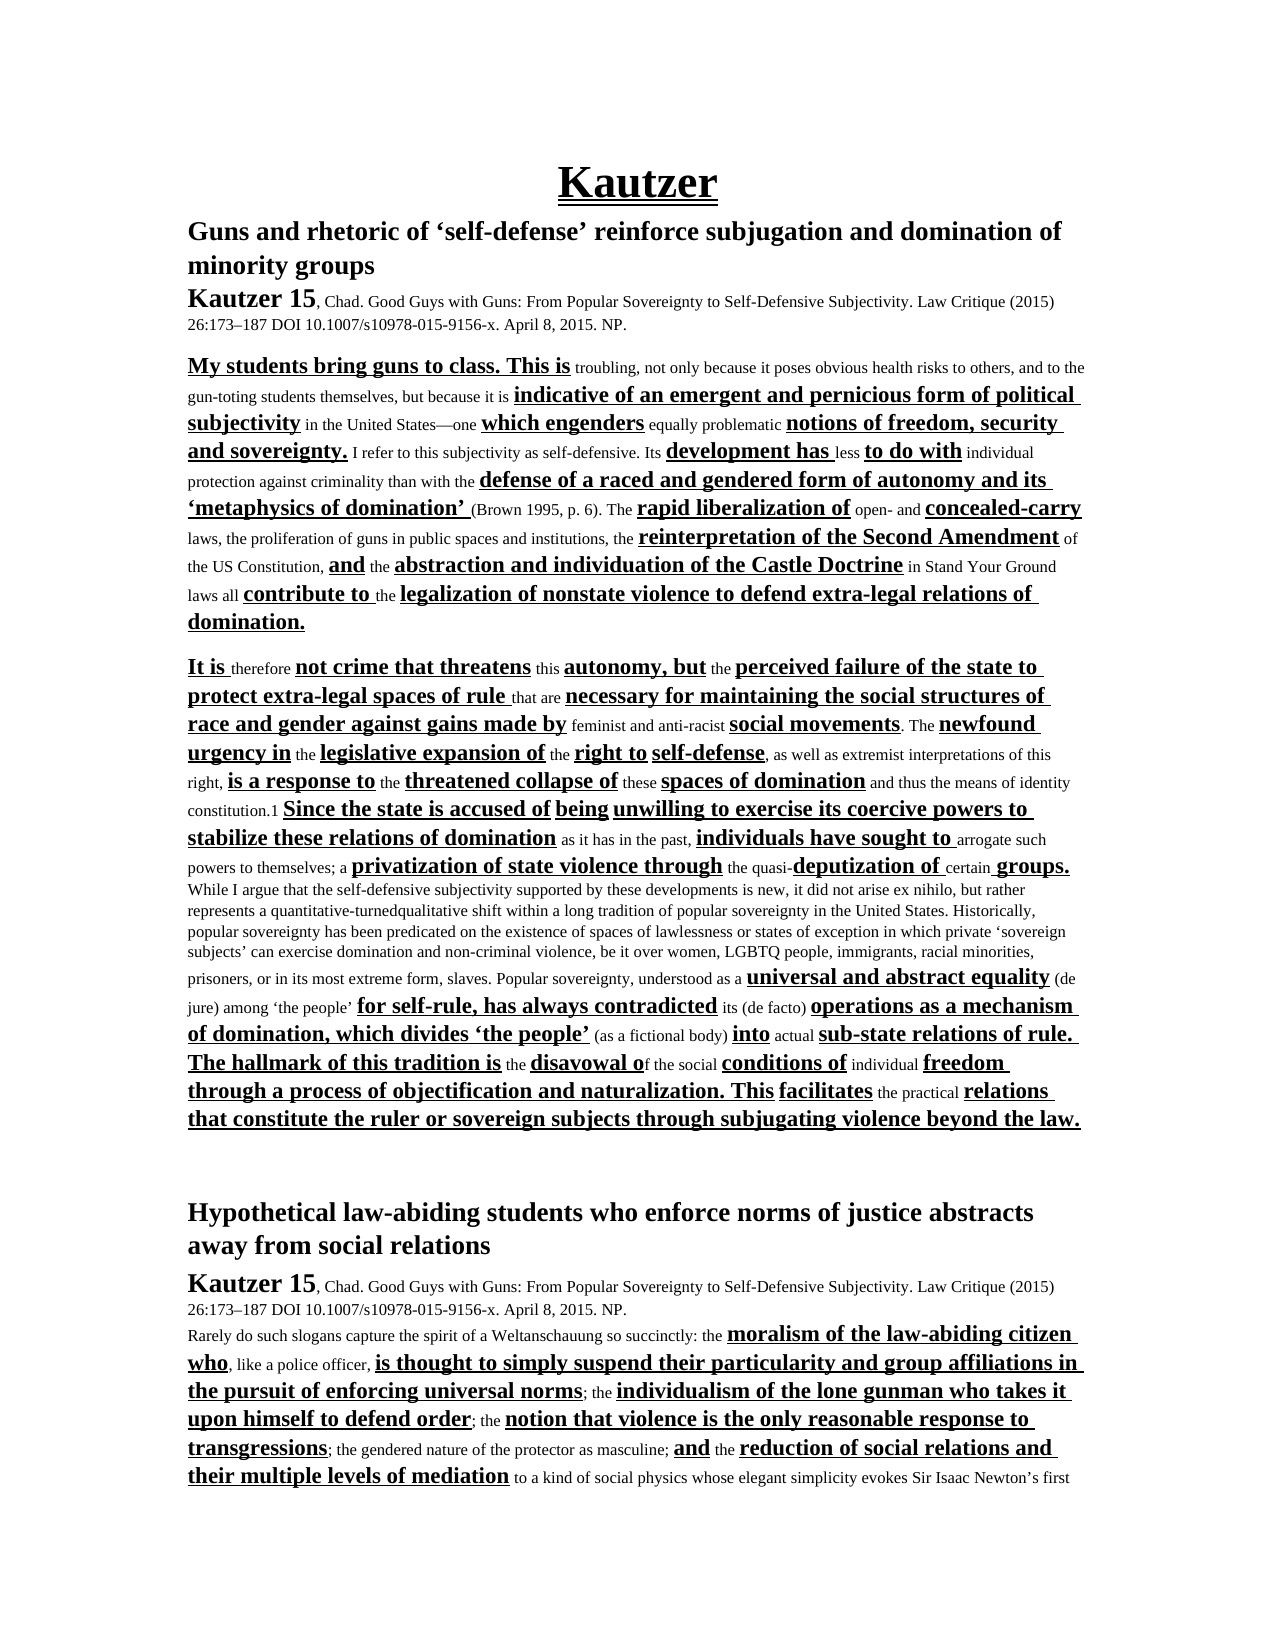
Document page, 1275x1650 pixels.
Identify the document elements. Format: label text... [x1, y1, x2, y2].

subtitle Kautzer [187, 154, 1087, 207]
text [187, 1320, 1087, 1489]
text Kautzer 15, Chad. Good Guys with Guns: From Popular Sovereignty to Self-Defensive Subjectivity. Law Critique (2015) 26:173–187 DOI 10.1007/s10978-015-9156-x. April 8, 2015. NP. [187, 282, 1087, 334]
text My students bring guns to class. This is troubling, not only because it poses obvious health risks to others, and to the gun-toting students themselves, but because it is indicative of an emergent and pernicious form of political subjectivity in the United States—one which engenders equally problematic notions of freedom, security and sovereignty. I refer to this subjectivity as self-defensive. Its development has less to do with individual protection against criminality than with the defense of a raced and gendered form of autonomy and its ‘metaphysics of domination’ (Brown 1995, p. 6). The rapid liberalization of open- and concealed-carry laws, the proliferation of guns in public spaces and institutions, the reinterpretation of the Second Amendment of the US Constitution, and the abstraction and individuation of the Castle Doctrine in Stand Your Ground laws all contribute to the legalization of nonstate violence to defend extra-legal relations of domination. [187, 352, 1087, 634]
subtitle Hypothetical law-abiding students who enforce norms of justice abstracts away from social relations [187, 1196, 1087, 1260]
subtitle Kautzer 15, Chad. Good Guys with Guns: From Popular Sovereignty to Self-Defensive Subjectivity. Law Critique (2015) 26:173–187 DOI 10.1007/s10978-015-9156-x. April 8, 2015. NP. [187, 1267, 1087, 1319]
subtitle Guns and rhetoric of ‘self-defense’ reinforce subjugation and domination of minority groups [187, 215, 1087, 280]
text It is therefore not crime that threatens this autonomy, but the perceived failure of the state to protect extra-legal spaces of rule that are necessary for maintaining the social structures of race and gender against gains made by feminist and anti-racist social movements. The newfound urgency in the legislative expansion of the right to self-defense, as well as extremist interpretations of this right, is a response to the threatened collapse of these spaces of domination and thus the means of identity constitution.1 Since the state is accused of being unwilling to exercise its coercive powers to stabilize these relations of domination as it has in the past, individuals have sought to arrogate such powers to themselves; a privatization of state violence through the quasi-deputization of certain groups. While I argue that the self-defensive subjectivity supported by these developments is new, it did not arise ex nihilo, but rather represents a quantitative-turnedqualitative shift within a long tradition of popular sovereignty in the United States. Historically, popular sovereignty has been predicated on the existence of spaces of lawlessness or states of exception in which private ‘sovereign subjects’ can exercise domination and non-criminal violence, be it over women, LGBTQ people, immigrants, racial minorities, prisoners, or in its most extreme form, slaves. Popular sovereignty, understood as a universal and abstract equality (de jure) among ‘the people’ for self-rule, has always contradicted its (de facto) operations as a mechanism of domination, which divides ‘the people’ (as a fictional body) into actual sub-state relations of rule. The hallmark of this tradition is the disavowal of the social conditions of individual freedom through a process of objectification and naturalization. This facilitates the practical relations that constitute the ruler or sovereign subjects through subjugating violence beyond the law. [187, 653, 1087, 1132]
